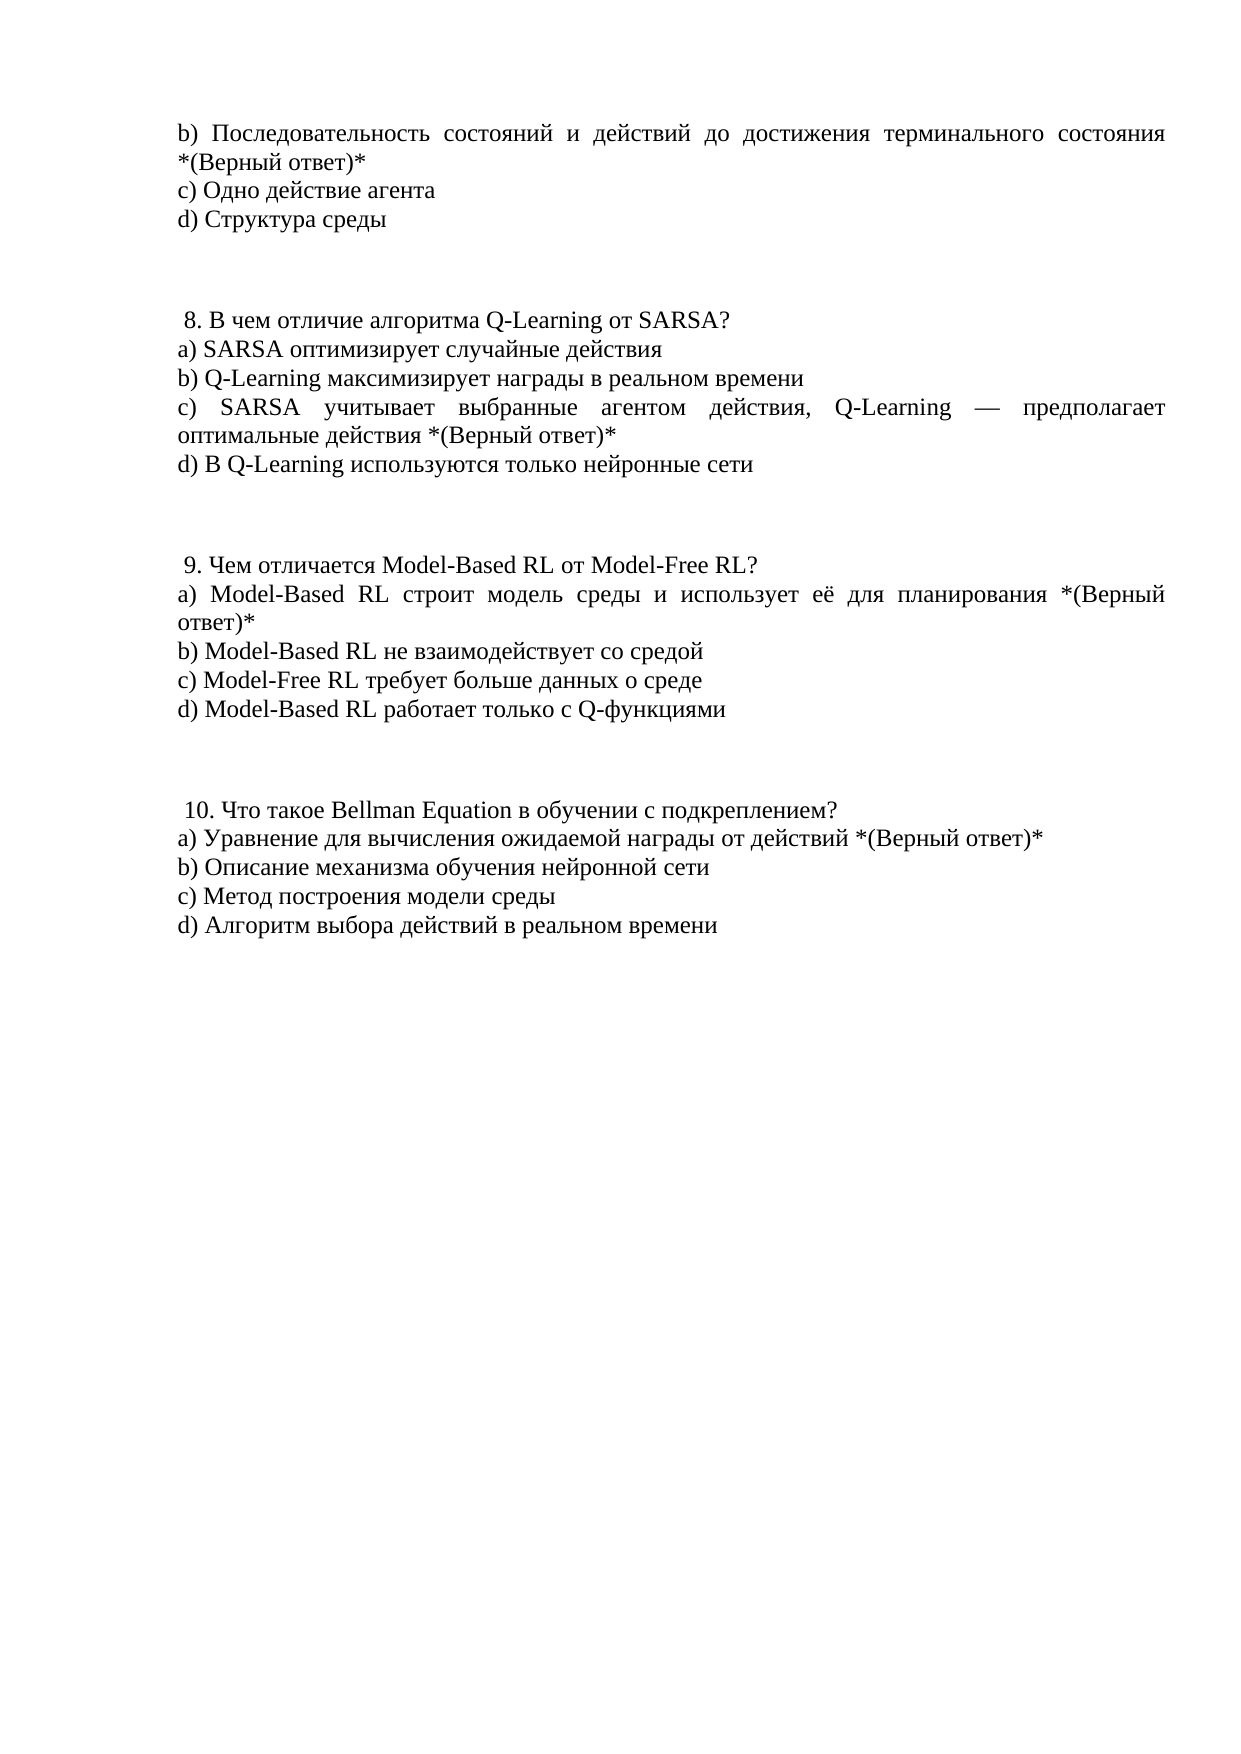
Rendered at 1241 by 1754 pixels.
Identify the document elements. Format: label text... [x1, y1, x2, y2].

text c) Метод построения модели среды [177, 881, 1167, 910]
text b) Q-Learning максимизирует награды в реальном времени [177, 363, 1167, 392]
text c) Model-Free RL требует больше данных о среде [177, 665, 1167, 694]
text d) В Q-Learning используются только нейронные сети [177, 449, 1167, 478]
text a) SARSA оптимизирует случайные действия [177, 334, 1167, 363]
text d) Model-Based RL работает только с Q-функциями [177, 694, 1167, 722]
text b) Описание механизма обучения нейронной сети [177, 852, 1167, 881]
text 8. В чем отличие алгоритма Q-Learning от SARSA? [177, 305, 1167, 334]
text 9. Чем отличается Model-Based RL от Model-Free RL? [177, 550, 1167, 579]
text b) Последовательность состояний и действий до достижения терминального состояния *(Верный ответ)* [177, 118, 1167, 176]
text 10. Что такое Bellman Equation в обучении с подкреплением? [177, 795, 1167, 823]
text a) Model-Based RL строит модель среды и использует её для планирования *(Верный ответ)* [177, 579, 1167, 636]
text c) SARSA учитывает выбранные агентом действия, Q-Learning — предполагает оптимальные действия *(Верный ответ)* [177, 392, 1167, 449]
text c) Одно действие агента [177, 176, 1167, 204]
text d) Алгоритм выбора действий в реальном времени [177, 910, 1167, 938]
text d) Структура среды [177, 204, 1167, 233]
text b) Model-Based RL не взаимодействует со средой [177, 636, 1167, 665]
text a) Уравнение для вычисления ожидаемой награды от действий *(Верный ответ)* [177, 823, 1167, 852]
